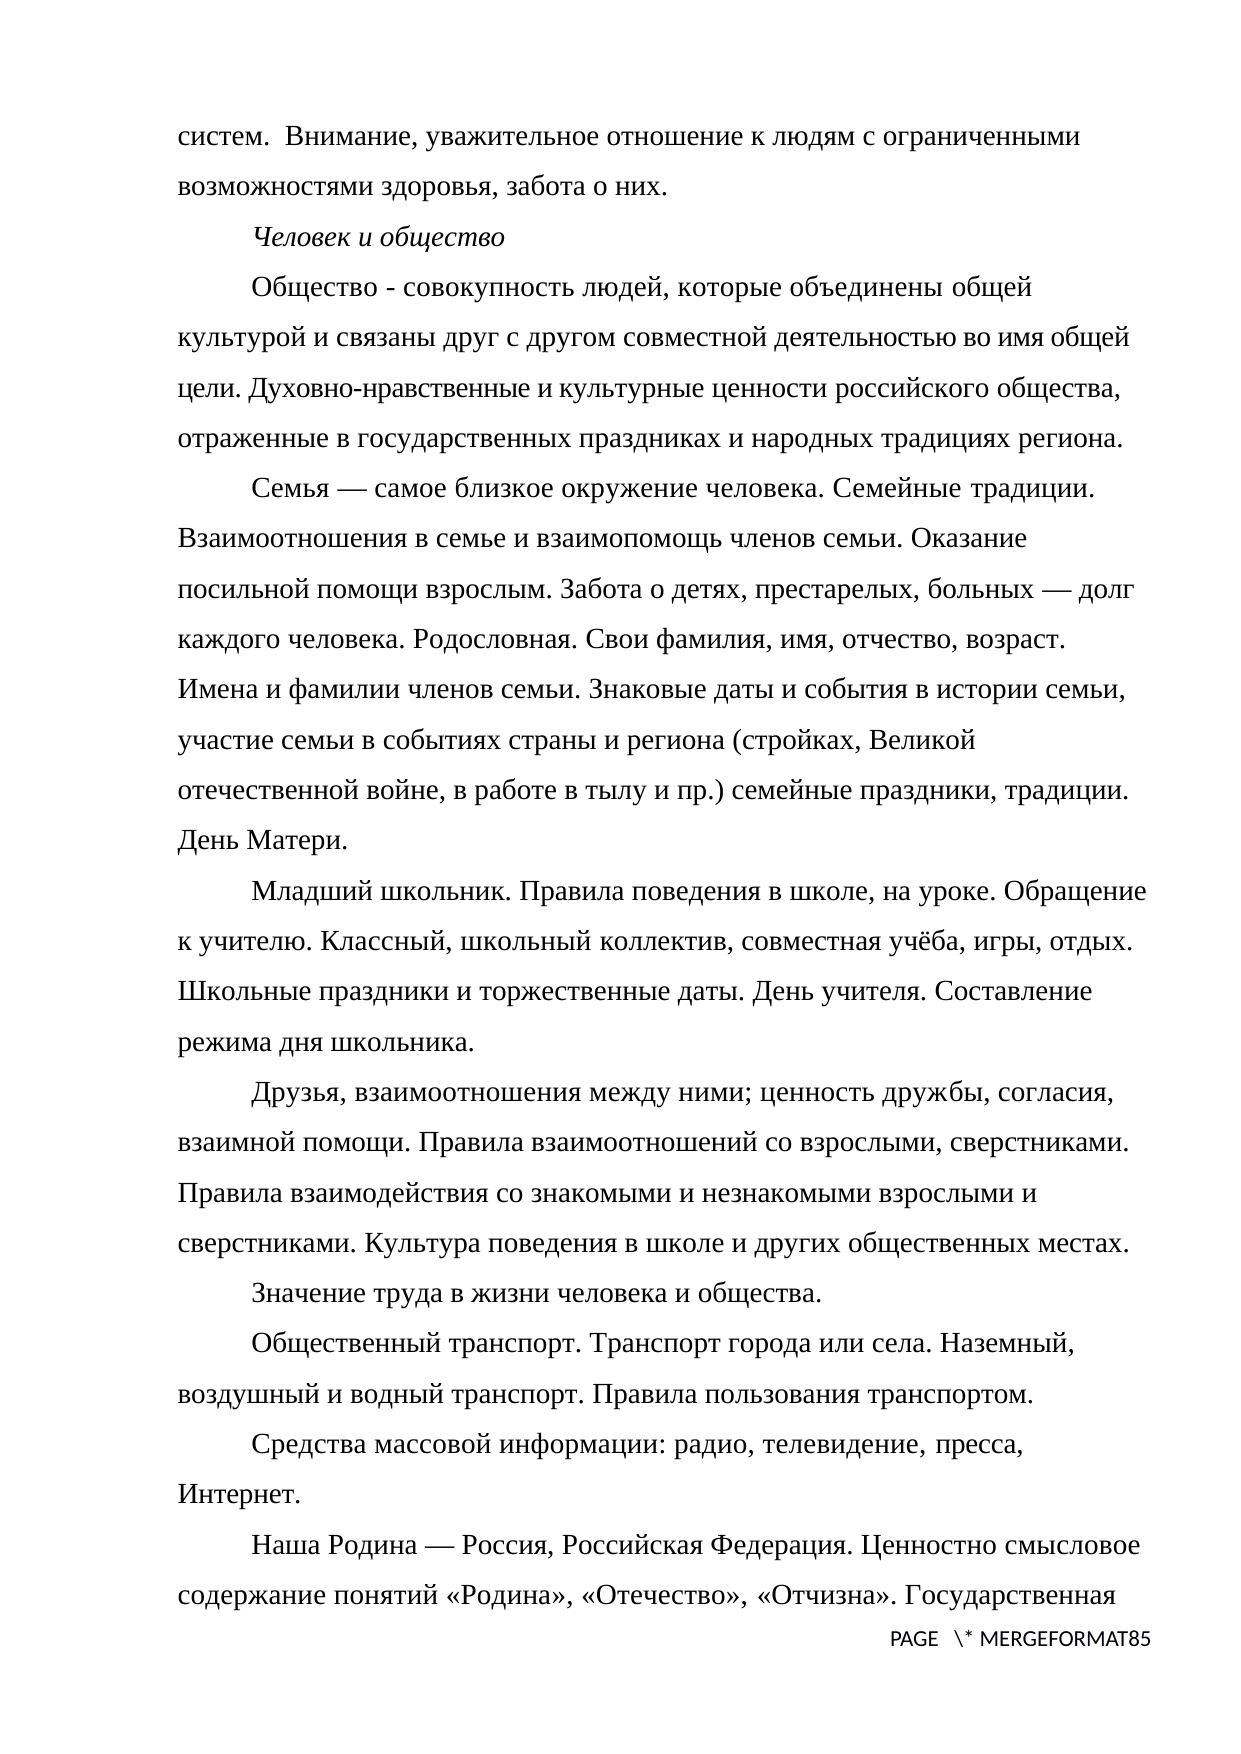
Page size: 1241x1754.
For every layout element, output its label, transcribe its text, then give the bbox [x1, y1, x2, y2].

text Друзья, взаимоотношения между ними; ценность дружбы, согласия, взаимной помощи. Правила взаимоотношений со взрослыми, сверстниками. Правила взаимодействия со знакомыми и незнакомыми взрослыми и сверстниками. Культура поведения в школе и других общественных местах. [177, 1074, 1152, 1258]
text Семья — самое близкое окружение человека. Семейные традиции. Взаимоотношения в семье и взаимопомощь членов семьи. Оказание посильной помощи взрослым. Забота о детях, престарелых, больных — долг каждого человека. Родословная. Свои фамилия, имя, отчество, возраст. Имена и фамилии членов семьи. Знаковые даты и события в истории семьи, участие семьи в событиях страны и региона (стройках, Великой отечественной войне, в работе в тылу и пр.) семейные праздники, традиции. День Матери. [177, 470, 1152, 856]
text Общественный транспорт. Транспорт города или села. Наземный, воздушный и водный транспорт. Правила пользования транспортом. [177, 1326, 1152, 1409]
text Человек и общество [177, 219, 1152, 252]
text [177, 118, 1152, 202]
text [177, 1527, 1152, 1611]
text Младший школьник. Правила поведения в школе, на уроке. Обращение к учителю. Классный, школьный коллектив, совместная учёба, игры, отдых. Школьные праздники и торжественные даты. День учителя. Составление режима дня школьника. [177, 873, 1152, 1057]
text Значение труда в жизни человека и общества. [177, 1275, 1152, 1309]
text Средства массовой информации: радио, телевидение, пресса, Интернет. [177, 1426, 1152, 1510]
text Общество - совокупность людей, которые объединены общей культурой и связаны друг с другом совместной деятельностью во имя общей цели. Духовно-нравственные и культурные ценности российского общества, отраженные в государственных праздниках и народных традициях региона. [177, 269, 1152, 453]
